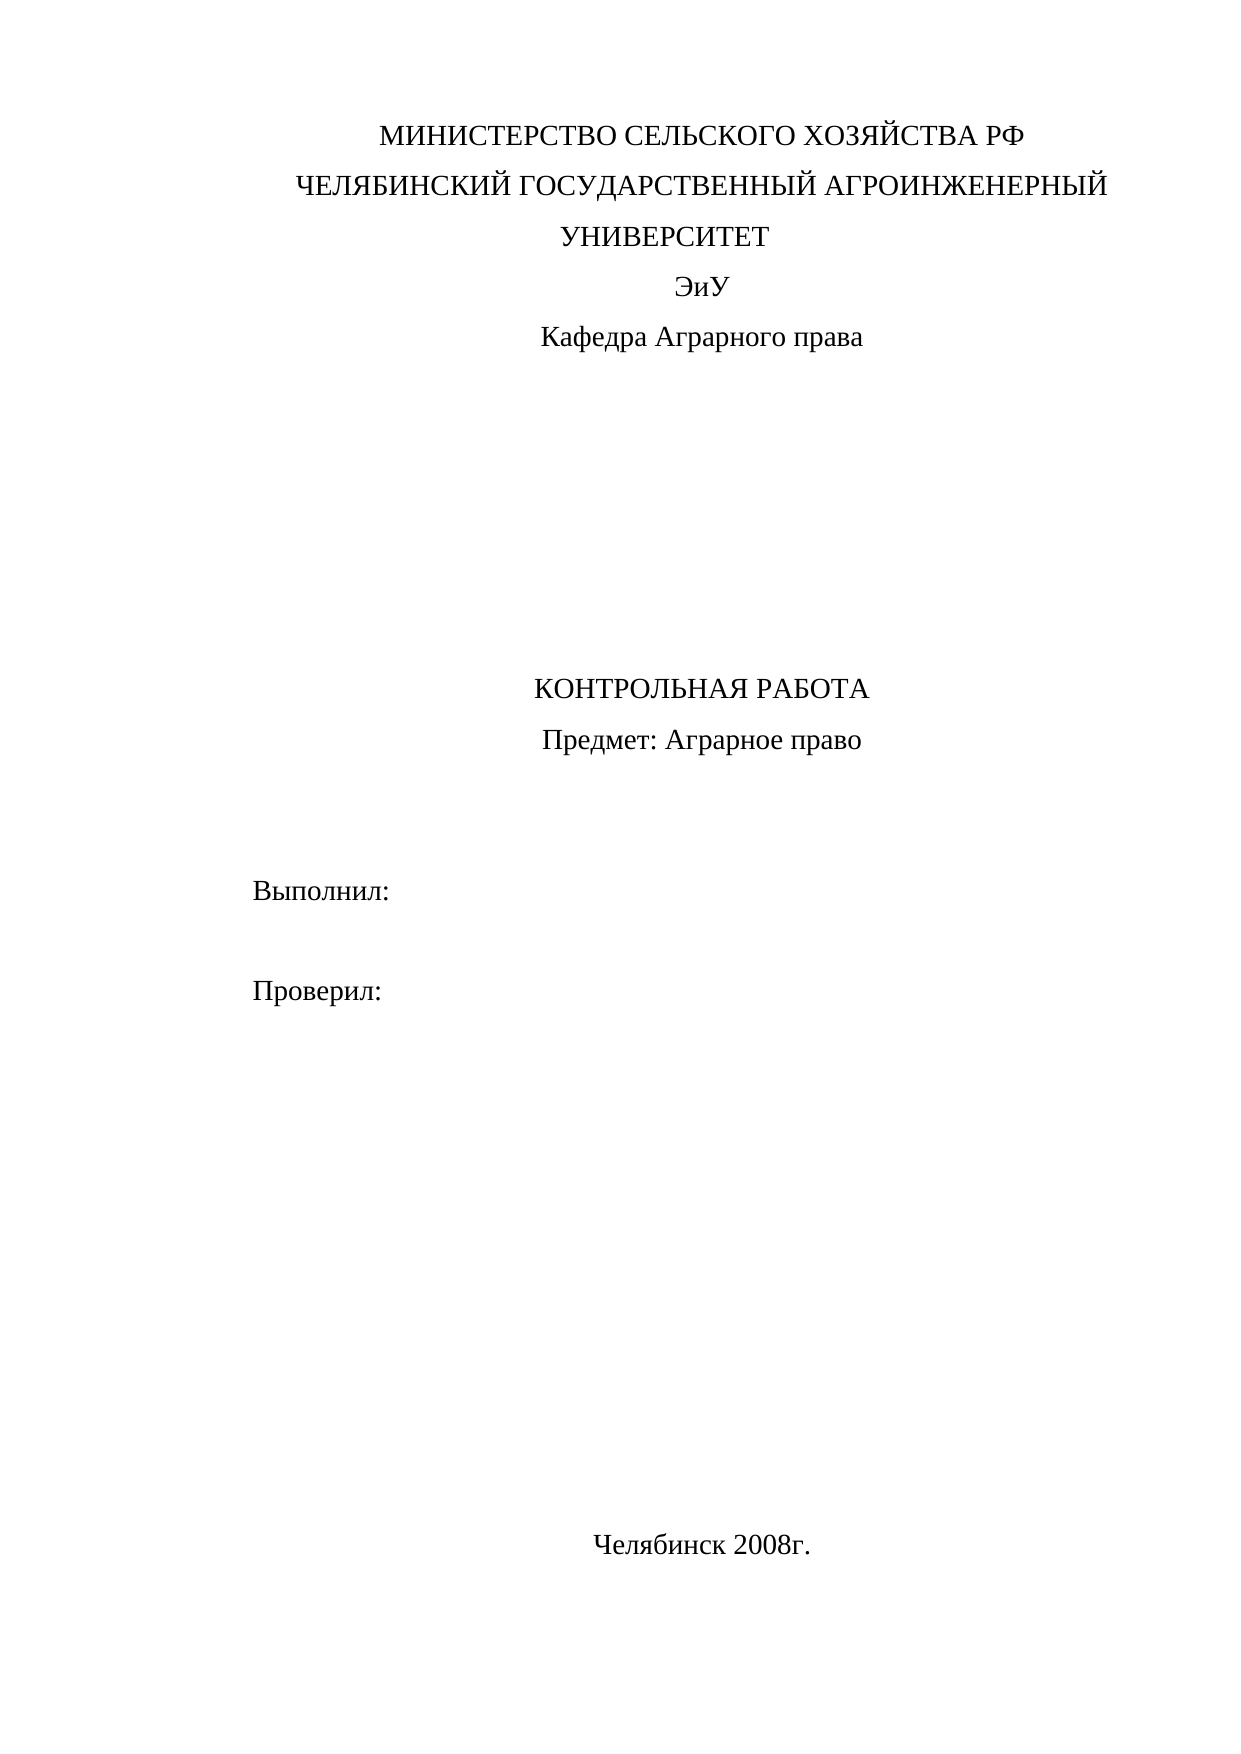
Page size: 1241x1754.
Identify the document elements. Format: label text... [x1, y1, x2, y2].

text ЧЕЛЯБИНСКИЙ ГОСУДАРСТВЕННЫЙ АГРОИНЖЕНЕРНЫЙ УНИВЕРСИТЕТ [177, 168, 1152, 252]
text Предмет: Аграрное право [177, 722, 1152, 755]
text КОНТРОЛЬНАЯ РАБОТА [177, 672, 1152, 705]
text Проверил: [177, 973, 1152, 1007]
text ЭиУ [177, 269, 1152, 303]
text Кафедра Аграрного права [177, 319, 1152, 353]
text Выполнил: [177, 873, 1152, 906]
text МИНИСТЕРСТВО СЕЛЬСКОГО ХОЗЯЙСТВА РФ [177, 118, 1152, 152]
text Челябинск 2008г. [177, 1527, 1152, 1560]
